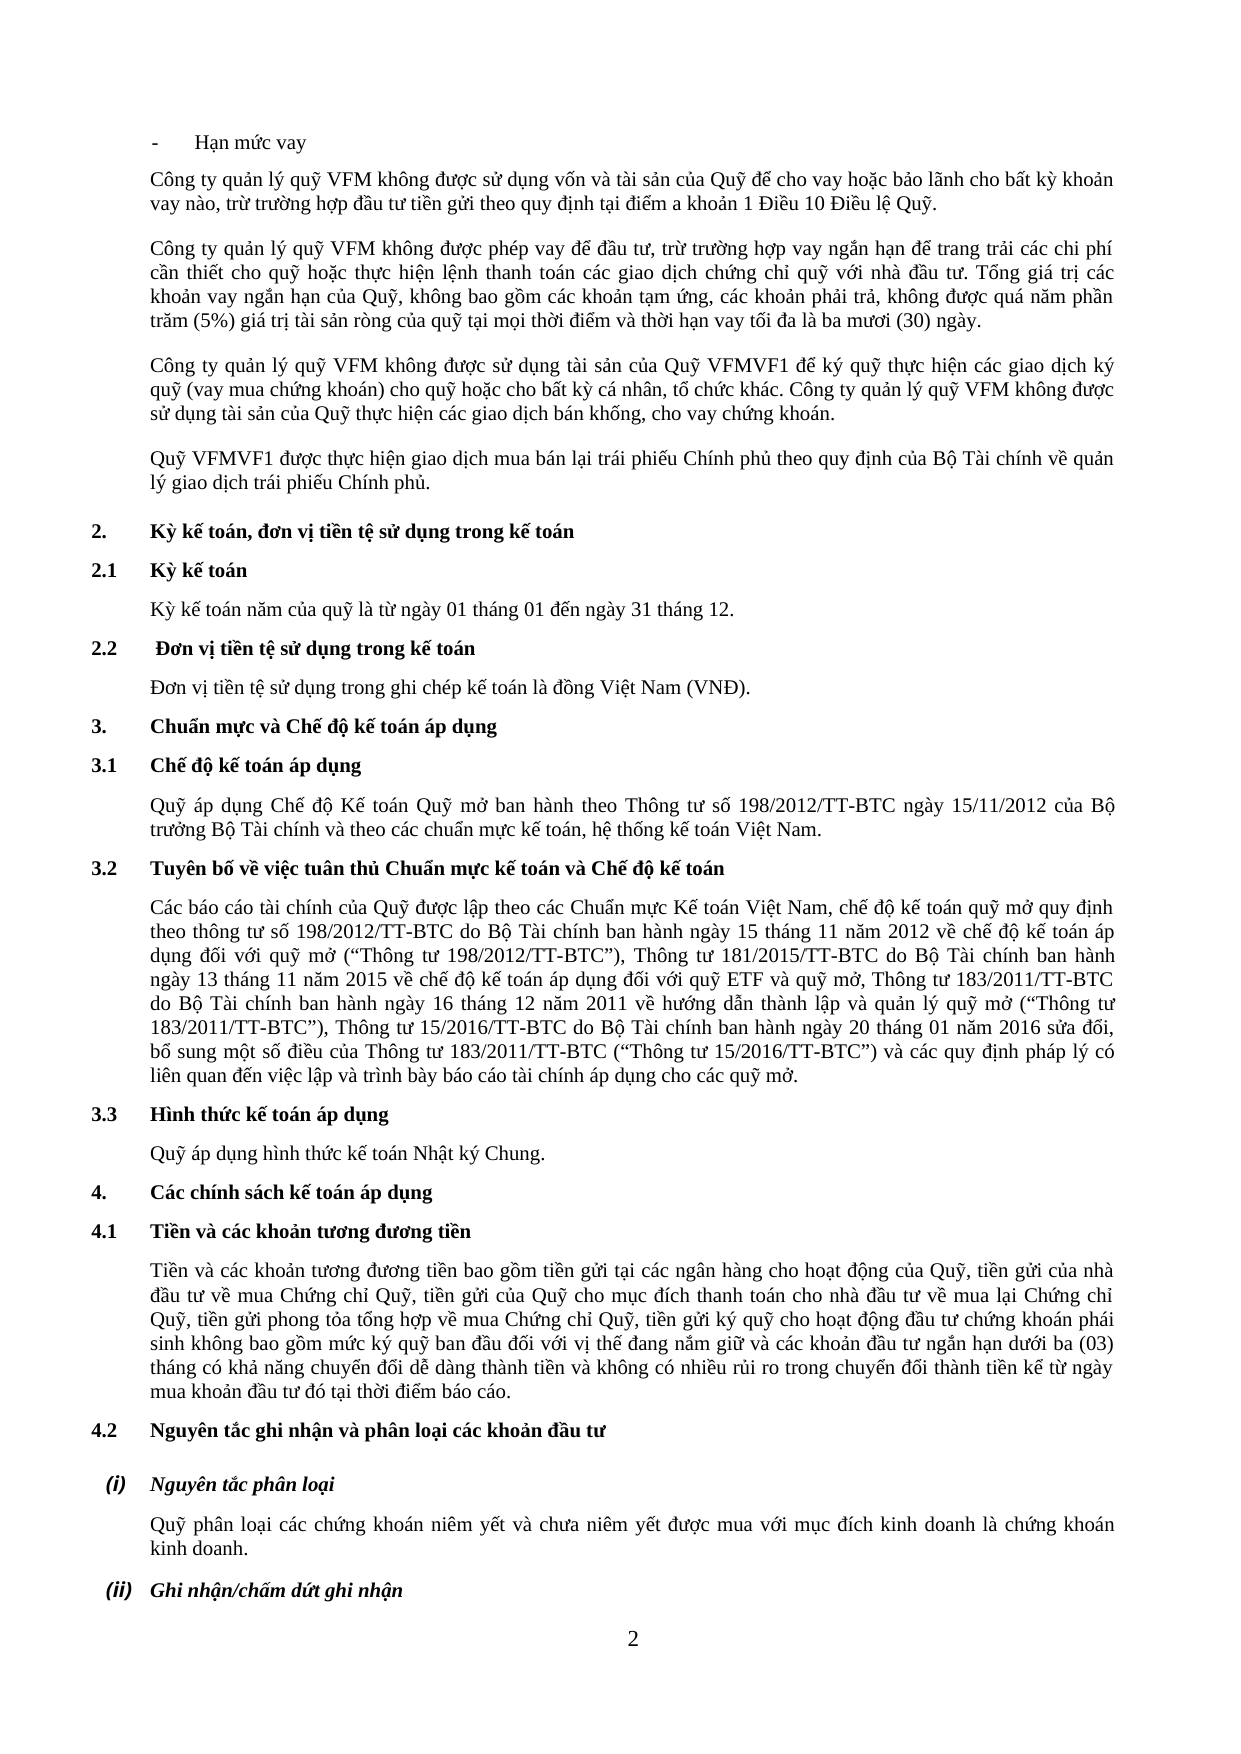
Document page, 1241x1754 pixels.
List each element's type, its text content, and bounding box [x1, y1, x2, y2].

list Tiền và các khoản tương đương tiền [91, 1219, 1116, 1243]
text Quỹ áp dụng hình thức kế toán Nhật ký Chung. [150, 1141, 1116, 1165]
text 3.2 Tuyên bố về việc tuân thủ Chuẩn mực kế toán và Chế độ kế toán [91, 856, 1116, 880]
text Tiền và các khoản tương đương tiền bao gồm tiền gửi tại các ngân hàng cho hoạt động của Quỹ, tiền gửi của nhà đầu tư về mua Chứng chỉ Quỹ, tiền gửi của Quỹ cho mục đích thanh toán cho nhà đầu tư về mua lại Chứng chỉ Quỹ, tiền gửi phong tỏa tổng hợp về mua Chứng chỉ Quỹ, tiền gửi ký quỹ cho hoạt động đầu tư chứng khoán phái sinh không bao gồm mức ký quỹ ban đầu đối với vị thế đang nắm giữ và các khoản đầu tư ngắn hạn dưới ba (03) tháng có khả năng chuyển đổi dễ dàng thành tiền và không có nhiều rủi ro trong chuyển đổi thành tiền kể từ ngày mua khoản đầu tư đó tại thời điểm báo cáo. [150, 1258, 1116, 1403]
list Đơn vị tiền tệ sử dụng trong ghi chép kế toán là đồng Việt Nam (VNĐ). [150, 675, 1116, 699]
text Công ty quản lý quỹ VFM không được sử dụng tài sản của Quỹ VFMVF1 để ký quỹ thực hiện các giao dịch ký quỹ (vay mua chứng khoán) cho quỹ hoặc cho bất kỳ cá nhân, tổ chức khác. Công ty quản lý quỹ VFM không được sử dụng tài sản của Quỹ thực hiện các giao dịch bán khống, cho vay chứng khoán. [150, 353, 1116, 425]
text 3.1 Chế độ kế toán áp dụng [91, 753, 1116, 777]
list Hạn mức vay [151, 130, 1116, 154]
text 2.2 Đơn vị tiền tệ sử dụng trong kế toán [91, 636, 1116, 660]
list Nguyên tắc ghi nhận và phân loại các khoản đầu tư [91, 1418, 1116, 1442]
text Quỹ VFMVF1 được thực hiện giao dịch mua bán lại trái phiếu Chính phủ theo quy định của Bộ Tài chính về quản lý giao dịch trái phiếu Chính phủ. [150, 446, 1116, 494]
text Công ty quản lý quỹ VFM không được sử dụng vốn và tài sản của Quỹ để cho vay hoặc bảo lãnh cho bất kỳ khoản vay nào, trừ trường hợp đầu tư tiền gửi theo quy định tại điểm a khoản 1 Điều 10 Điều lệ Quỹ. [150, 167, 1116, 215]
list Kỳ kế toán, đơn vị tiền tệ sử dụng trong kế toán [91, 519, 1116, 543]
list Quỹ áp dụng Chế độ Kế toán Quỹ mở ban hành theo Thông tư số 198/2012/TT-BTC ngày 15/11/2012 của Bộ trưởng Bộ Tài chính và theo các chuẩn mực kế toán, hệ thống kế toán Việt Nam. [150, 792, 1116, 841]
text Các báo cáo tài chính của Quỹ được lập theo các Chuẩn mực Kế toán Việt Nam, chế độ kế toán quỹ mở quy định theo thông tư số 198/2012/TT-BTC do Bộ Tài chính ban hành ngày 15 tháng 11 năm 2012 về chế độ kế toán áp dụng đối với quỹ mở (“Thông tư 198/2012/TT-BTC”), Thông tư 181/2015/TT-BTC do Bộ Tài chính ban hành ngày 13 tháng 11 năm 2015 về chế độ kế toán áp dụng đối với quỹ ETF và quỹ mở, Thông tư 183/2011/TT-BTC do Bộ Tài chính ban hành ngày 16 tháng 12 năm 2011 về hướng dẫn thành lập và quản lý quỹ mở (“Thông tư 183/2011/TT-BTC”), Thông tư 15/2016/TT-BTC do Bộ Tài chính ban hành ngày 20 tháng 01 năm 2016 sửa đổi, bổ sung một số điều của Thông tư 183/2011/TT-BTC (“Thông tư 15/2016/TT-BTC”) và các quy định pháp lý có liên quan đến việc lập và trình bày báo cáo tài chính áp dụng cho các quỹ mở. [150, 895, 1116, 1087]
text 2.1 Kỳ kế toán [91, 558, 1116, 582]
list Nguyên tắc phân loại [106, 1469, 1116, 1497]
list Các chính sách kế toán áp dụng [91, 1180, 1116, 1204]
text Kỳ kế toán năm của quỹ là từ ngày 01 tháng 01 đến ngày 31 tháng 12. [150, 597, 1116, 621]
list Ghi nhận/chấm dứt ghi nhận [106, 1575, 1116, 1604]
list Chuẩn mực và Chế độ kế toán áp dụng [91, 714, 1116, 738]
list Quỹ phân loại các chứng khoán niêm yết và chưa niêm yết được mua với mục đích kinh doanh là chứng khoán kinh doanh. [150, 1512, 1116, 1560]
text 3.3 Hình thức kế toán áp dụng [91, 1102, 1116, 1126]
text Công ty quản lý quỹ VFM không được phép vay để đầu tư, trừ trường hợp vay ngắn hạn để trang trải các chi phí cần thiết cho quỹ hoặc thực hiện lệnh thanh toán các giao dịch chứng chỉ quỹ với nhà đầu tư. Tổng giá trị các khoản vay ngắn hạn của Quỹ, không bao gồm các khoản tạm ứng, các khoản phải trả, không được quá năm phần trăm (5%) giá trị tài sản ròng của quỹ tại mọi thời điểm và thời hạn vay tối đa là ba mươi (30) ngày. [150, 236, 1116, 332]
